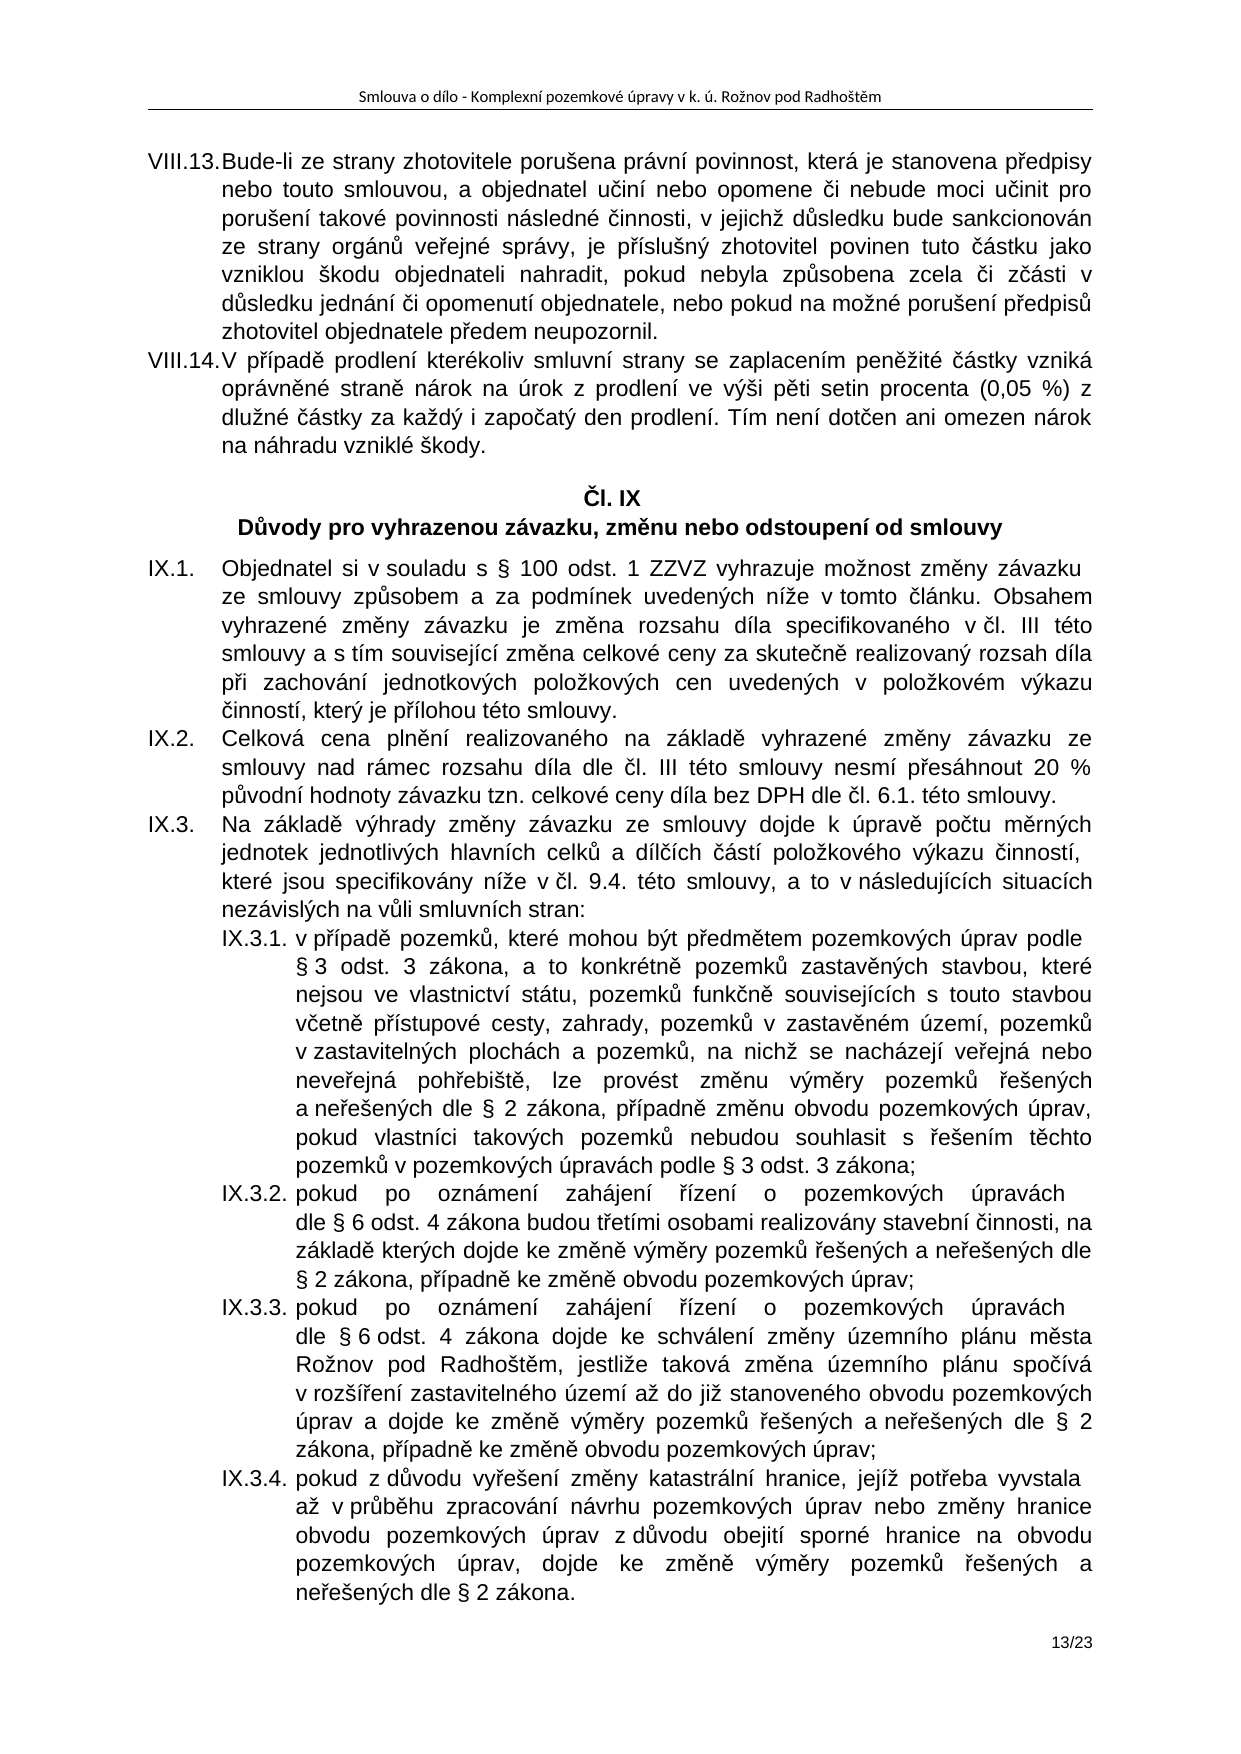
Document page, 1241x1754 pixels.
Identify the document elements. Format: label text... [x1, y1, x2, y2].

list Na základě výhrady změny závazku ze smlouvy dojde k úpravě počtu měrných jednotek jednotlivých hlavních celků a dílčích částí položkového výkazu činností, které jsou specifikovány níže v čl. 9.4. této smlouvy, a to v následujících situacích nezávislých na vůli smluvních stran: [148, 811, 1093, 922]
text pokud po oznámení zahájení řízení o pozemkových úpravách dle § 6 odst. 4 zákona dojde ke schválení změny územního plánu města Rožnov pod Radhoštěm, jestliže taková změna územního plánu spočívá v rozšíření zastavitelného území až do již stanoveného obvodu pozemkových úprav a dojde ke změně výměry pozemků řešených a neřešených dle § 2 zákona, případně ke změně obvodu pozemkových úprav; [221, 1294, 1093, 1463]
text Důvody pro vyhrazenou závazku, změnu nebo odstoupení od smlouvy [148, 485, 1093, 540]
text v případě pozemků, které mohou být předmětem pozemkových úprav podle § 3 odst. 3 zákona, a to konkrétně pozemků zastavěných stavbou, které nejsou ve vlastnictví státu, pozemků funkčně souvisejících s touto stavbou včetně přístupové cesty, zahrady, pozemků v zastavěném území, pozemků v zastavitelných plochách a pozemků, na nichž se nacházejí veřejná nebo neveřejná pohřebiště, lze provést změnu výměry pozemků řešených a neřešených dle § 2 zákona, případně změnu obvodu pozemkových úprav, pokud vlastníci takových pozemků nebudou souhlasit s řešením těchto pozemků v pozemkových úpravách podle § 3 odst. 3 zákona; [221, 924, 1093, 1178]
list Objednatel si v souladu s § 100 odst. 1 ZZVZ vyhrazuje možnost změny závazku ze smlouvy způsobem a za podmínek uvedených níže v tomto článku. Obsahem vyhrazené změny závazku je změna rozsahu díla specifikovaného v čl. III této smlouvy a s tím související změna celkové ceny za skutečně realizovaný rozsah díla při zachování jednotkových položkových cen uvedených v položkovém výkazu činností, který je přílohou této smlouvy. [148, 555, 1093, 723]
text pokud z důvodu vyřešení změny katastrální hranice, jejíž potřeba vyvstala až v průběhu zpracování návrhu pozemkových úprav nebo změny hranice obvodu pozemkových úprav z důvodu obejití sporné hranice na obvodu pozemkových úprav, dojde ke změně výměry pozemků řešených a neřešených dle § 2 zákona. [221, 1465, 1093, 1605]
list V případě prodlení kterékoliv smluvní strany se zaplacením peněžité částky vzniká oprávněné straně nárok na úrok z prodlení ve výši pěti setin procenta (0,05 %) z dlužné částky za každý i započatý den prodlení. Tím není dotčen ani omezen nárok na náhradu vzniklé škody. [148, 347, 1093, 458]
list Bude-li ze strany zhotovitele porušena právní povinnost, která je stanovena předpisy nebo touto smlouvou, a objednatel učiní nebo opomene či nebude moci učinit pro porušení takové povinnosti následné činnosti, v jejichž důsledku bude sankcionován ze strany orgánů veřejné správy, je příslušný zhotovitel povinen tuto částku jako vzniklou škodu objednateli nahradit, pokud nebyla způsobena zcela či zčásti v důsledku jednání či opomenutí objednatele, nebo pokud na možné porušení předpisů zhotovitel objednatele předem neupozornil. [148, 148, 1093, 344]
list Celková cena plnění realizovaného na základě vyhrazené změny závazku ze smlouvy nad rámec rozsahu díla dle čl. III této smlouvy nesmí přesáhnout 20 % původní hodnoty závazku tzn. celkové ceny díla bez DPH dle čl. 6.1. této smlouvy. [148, 725, 1093, 809]
text pokud po oznámení zahájení řízení o pozemkových úpravách dle § 6 odst. 4 zákona budou třetími osobami realizovány stavební činnosti, na základě kterých dojde ke změně výměry pozemků řešených a neřešených dle § 2 zákona, případně ke změně obvodu pozemkových úprav; [221, 1180, 1093, 1292]
